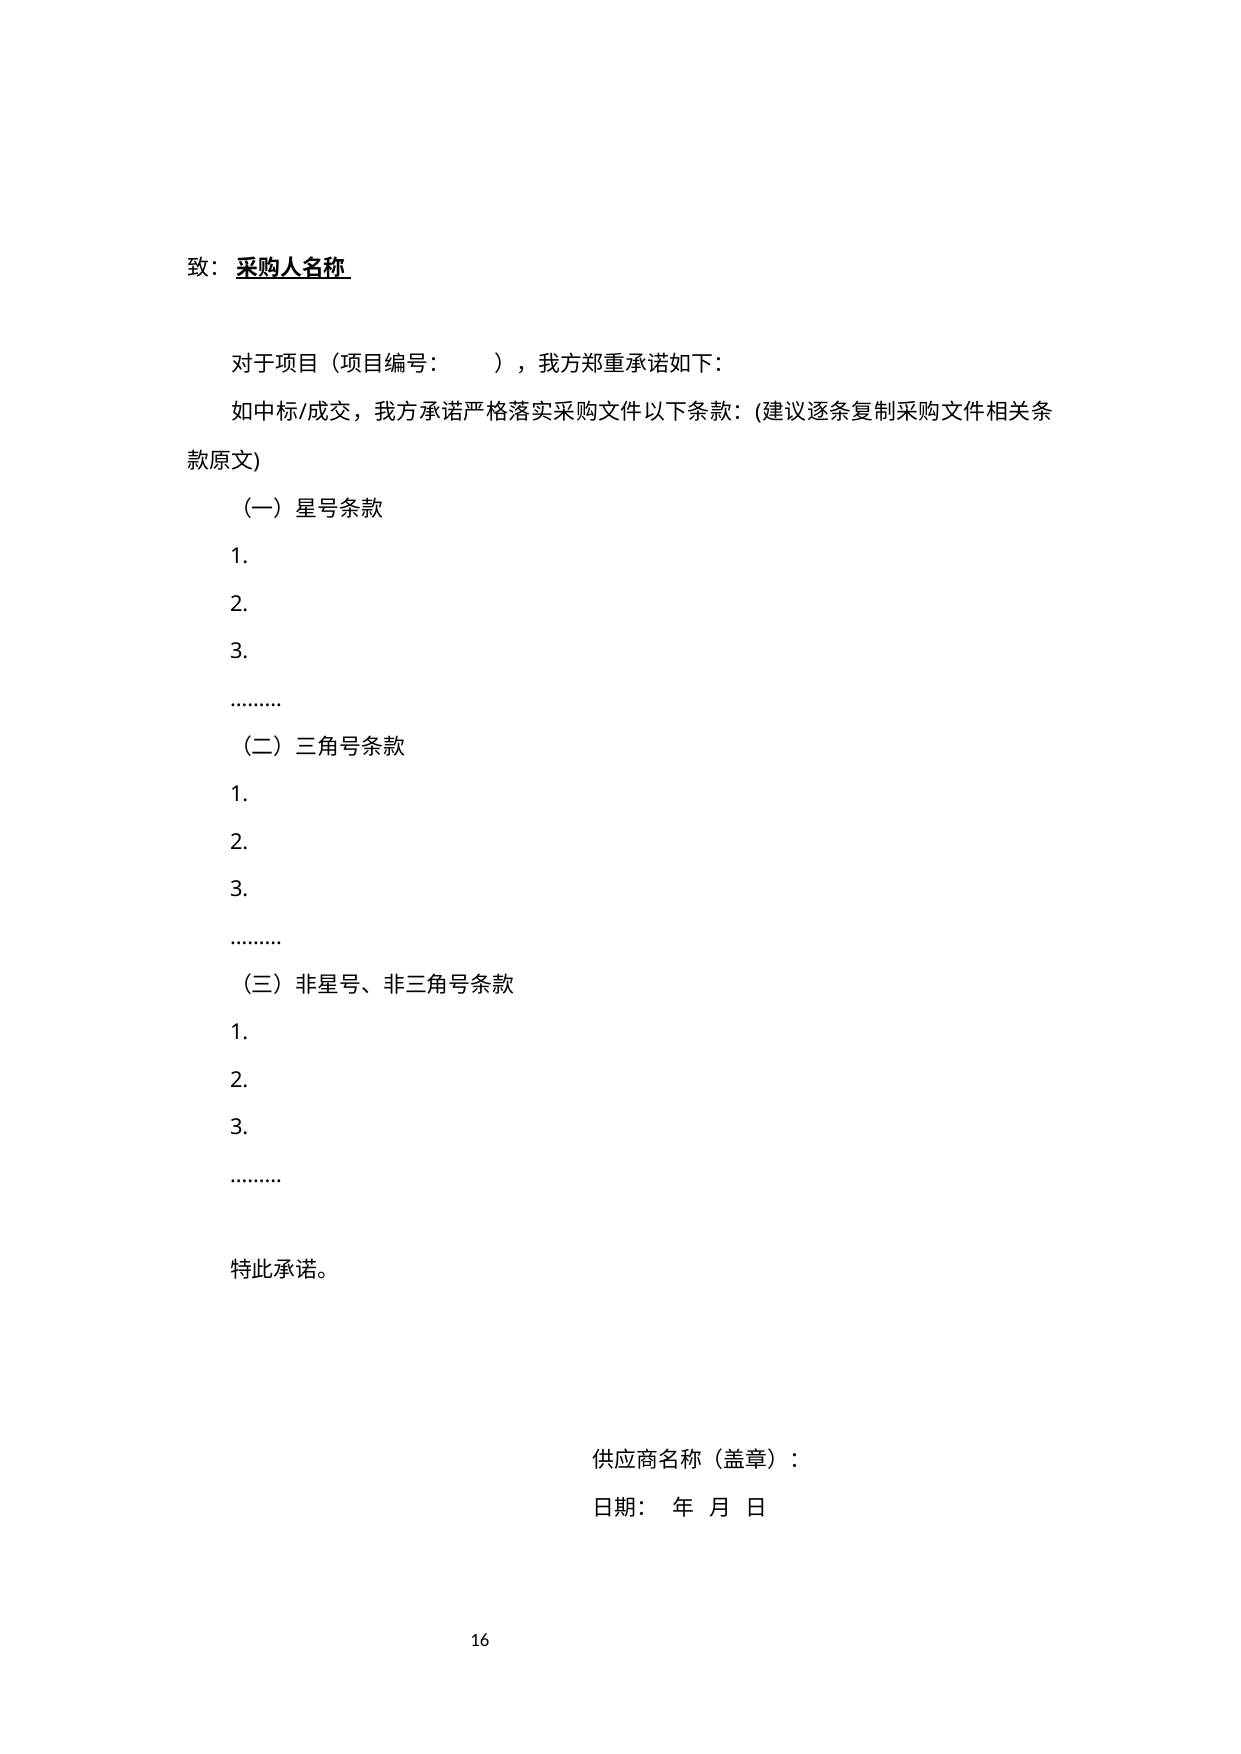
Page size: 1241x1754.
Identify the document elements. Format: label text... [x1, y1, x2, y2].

text 2. [187, 587, 1053, 619]
text （一）星号条款 [187, 491, 1053, 523]
text （三）非星号、非三角号条款 [187, 967, 1053, 999]
text 对于项目（项目编号： ），我方郑重承诺如下： [187, 345, 1053, 378]
text 3. [187, 872, 1053, 904]
text （二）三角号条款 [187, 729, 1053, 761]
text 2. [187, 1062, 1053, 1095]
text ……… [187, 1157, 1053, 1190]
text 特此承诺。 [187, 1252, 1053, 1284]
text 日期： 年 月 日 [187, 1490, 1053, 1522]
text ……… [187, 919, 1053, 952]
text 致： 采购人名称 [187, 250, 1053, 282]
text 3. [187, 634, 1053, 666]
text 1. [187, 539, 1053, 572]
text 1. [187, 1015, 1053, 1047]
text 3. [187, 1110, 1053, 1142]
text 2. [187, 824, 1053, 857]
text 供应商名称（盖章）： [187, 1442, 1053, 1474]
text 1. [187, 777, 1053, 809]
text ……… [187, 681, 1053, 714]
text 如中标/成交，我方承诺严格落实采购文件以下条款：(建议逐条复制采购文件相关条款原文) [187, 394, 1053, 475]
